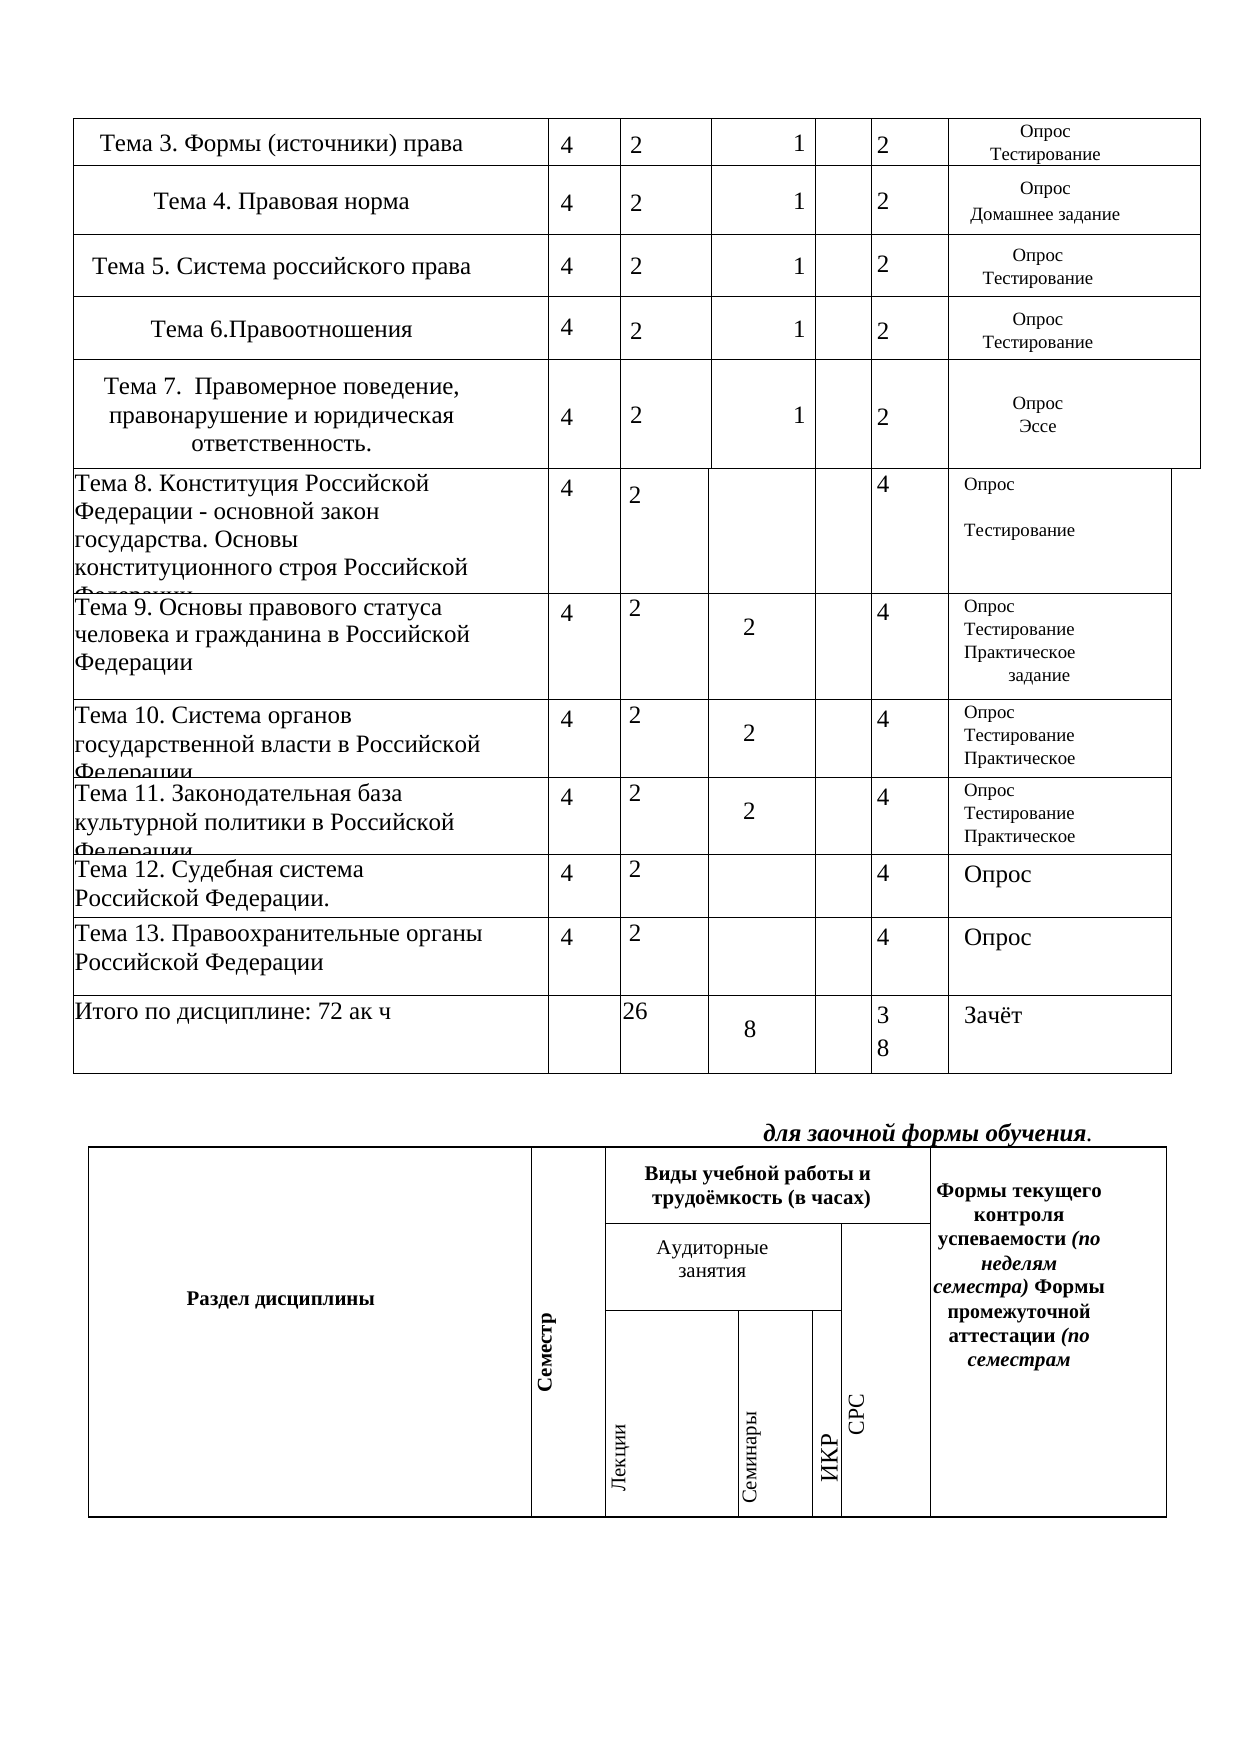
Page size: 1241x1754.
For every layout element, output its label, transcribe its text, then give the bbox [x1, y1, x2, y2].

table_cell 2 [621, 918, 708, 995]
table_cell Семинары [739, 1311, 812, 1516]
table_cell 2 [621, 235, 711, 296]
table_cell 1 [816, 235, 871, 296]
table_cell Тема 13. Правоохранительные органы Российской Федерации [74, 918, 548, 995]
table_cell Опрос [949, 855, 1171, 917]
table_cell [816, 855, 871, 917]
table_cell Лекции [606, 1311, 738, 1516]
table_cell 4 [549, 594, 620, 699]
table_cell 2 [621, 469, 708, 592]
table_cell [709, 918, 815, 995]
table_cell 4 [549, 297, 620, 359]
table_cell [712, 235, 815, 296]
table_cell Опрос Тестирование [949, 235, 1200, 296]
table_cell 2 [621, 166, 711, 234]
table_cell 4 [549, 166, 620, 234]
table_cell 2 [872, 235, 948, 296]
table_cell Опрос [949, 918, 1171, 995]
table_cell Тема 3. Формы (источники) права [74, 119, 548, 165]
table_cell 4 [549, 235, 620, 296]
table_cell 2 [621, 778, 708, 853]
table_cell [712, 166, 815, 234]
table_cell [816, 996, 871, 1073]
table_cell 2 [872, 119, 948, 165]
table_cell Опрос Тестирование Практическое задание [949, 594, 1171, 699]
table_header Виды учебной работы и трудоёмкость (в часах) [606, 1148, 930, 1223]
table_cell Тема 8. Конституция Российской Федерации - основной закон государства. Основы конституционного строя Российской Федерации [74, 469, 548, 592]
table_cell СРС [842, 1224, 930, 1516]
table_cell Тема 7. Правомерное поведение, правонарушение и юридическая ответственность. [74, 360, 548, 468]
table_cell 2 [621, 119, 711, 165]
table_cell [712, 297, 815, 359]
table_cell Тема 5. Система российского права [74, 235, 548, 296]
table_cell Опрос Тестирование [949, 119, 1200, 165]
table_cell 4 [872, 855, 948, 917]
table_cell 1 [816, 119, 871, 165]
table_cell 4 [549, 469, 620, 592]
table_cell 2 [709, 778, 815, 853]
table_cell 4 [872, 700, 948, 777]
table_cell [712, 119, 815, 165]
table_cell Опрос Домашнее задание [949, 166, 1200, 234]
table_header Формы текущего контроля успеваемости (по неделям семестра) Формы промежуточной аттестации (по семестрам [931, 1148, 1166, 1516]
table_cell 4 [872, 469, 948, 592]
table_cell 2 [621, 855, 708, 917]
table_cell 4 [549, 119, 620, 165]
table_cell Опрос Тестирование Практическое задание [949, 778, 1171, 853]
table_cell Тема 10. Система органов государственной власти в Российской Федерации [74, 700, 548, 777]
table_cell 2 [872, 166, 948, 234]
table_cell 8 [709, 996, 815, 1073]
table_cell Тема 4. Правовая норма [74, 166, 548, 234]
text для заочной формы обучения. [148, 1118, 1093, 1146]
table_cell 4 [872, 778, 948, 853]
table_cell [816, 700, 871, 777]
table_cell [816, 918, 871, 995]
table_cell [549, 996, 620, 1073]
table_cell Тема 9. Основы правового статуса человека и гражданина в Российской Федерации [74, 594, 548, 699]
table_cell 1 [816, 166, 871, 234]
table_cell 4 [872, 594, 948, 699]
table_cell Тема 6.Правоотношения [74, 297, 548, 359]
table_cell 4 [549, 360, 620, 468]
table_cell [816, 778, 871, 853]
table_cell 4 [549, 700, 620, 777]
table_cell Опрос Тестирование [949, 469, 1171, 592]
table_cell Тема 11. Законодательная база культурной политики в Российской Федерации [74, 778, 548, 853]
table_cell Аудиторные занятия [606, 1224, 841, 1310]
table_cell 2 [872, 360, 948, 468]
table_cell 1 [816, 297, 871, 359]
table_cell Тема 12. Судебная система Российской Федерации. [74, 855, 548, 917]
table_cell 26 [621, 996, 708, 1073]
table_cell 4 [549, 855, 620, 917]
table_cell 2 [621, 297, 711, 359]
table_cell [816, 594, 871, 699]
table_cell 3 8 [872, 996, 948, 1073]
table_cell Итого по дисциплине: 72 ак ч [74, 996, 548, 1073]
table_header Семестр [532, 1148, 605, 1516]
table_cell 2 [709, 700, 815, 777]
table_cell [709, 469, 815, 592]
table_cell Зачёт [949, 996, 1171, 1073]
table_cell 2 [872, 297, 948, 359]
table_cell [816, 469, 871, 592]
table_cell 2 [709, 594, 815, 699]
table_cell 4 [549, 778, 620, 853]
table_cell [709, 855, 815, 917]
table_cell Опрос Эссе [949, 360, 1200, 468]
table_cell 1 [816, 360, 871, 468]
table_cell [712, 360, 815, 468]
table_cell 2 [621, 700, 708, 777]
table_cell 4 [549, 918, 620, 995]
table_cell ИКР [813, 1311, 841, 1516]
table_cell Опрос Тестирование Практическое задание [949, 700, 1171, 777]
table_header Раздел дисциплины [89, 1148, 531, 1516]
table_cell 2 [621, 594, 708, 699]
table_cell 2 [621, 360, 711, 468]
table_cell Опрос Тестирование [949, 297, 1200, 359]
table_cell 4 [872, 918, 948, 995]
